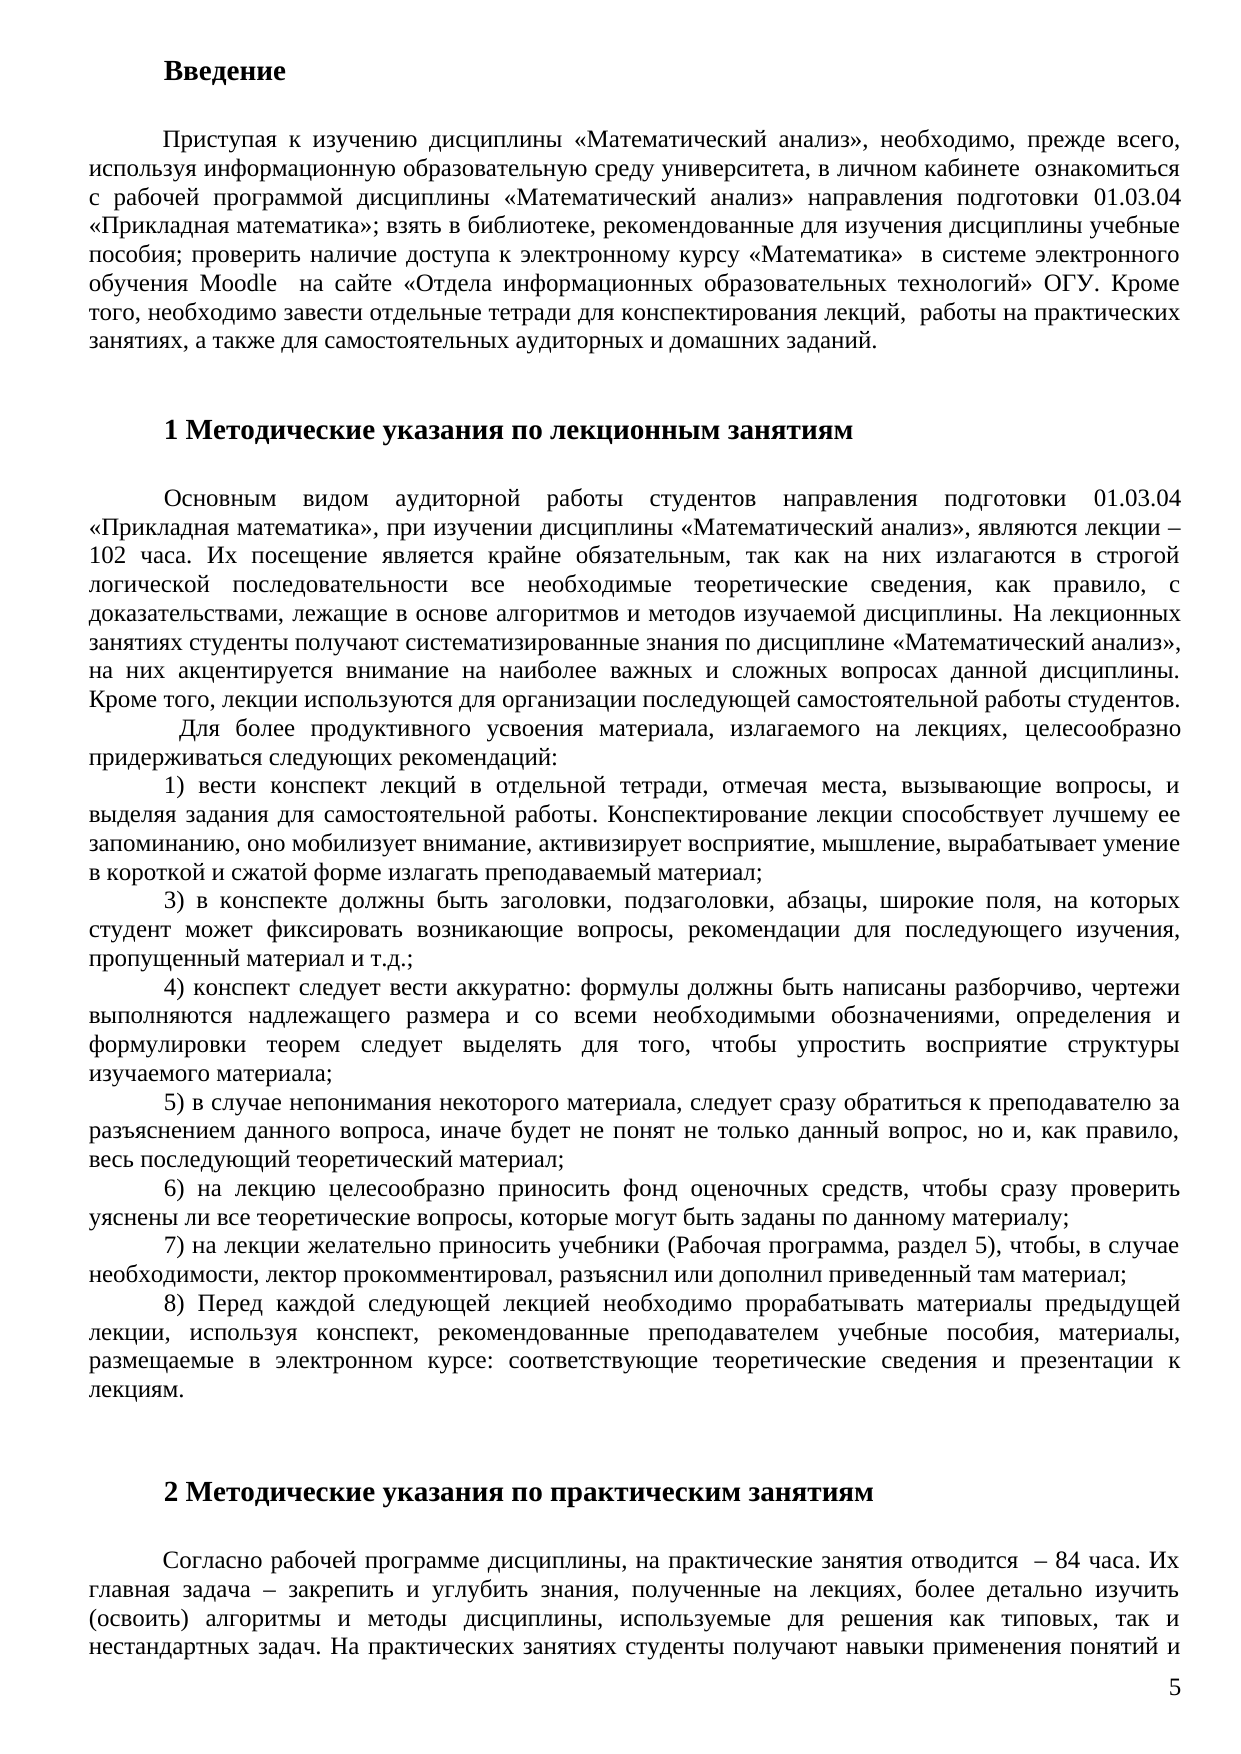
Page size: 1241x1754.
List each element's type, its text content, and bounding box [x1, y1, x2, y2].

text Приступая к изучению дисциплины «Математический анализ», необходимо, прежде всего, используя информационную образовательную среду университета, в личном кабинете ознакомиться с рабочей программой дисциплины «Математический анализ» направления подготовки 01.03.04 «Прикладная математика»; взять в библиотеке, рекомендованные для изучения дисциплины учебные пособия; проверить наличие доступа к электронному курсу «Математика» в системе электронного обучения Moodle на сайте «Отдела информационных образовательных технологий» ОГУ. Кроме того, необходимо завести отдельные тетради для конспектирования лекций, работы на практических занятиях, а также для самостоятельных аудиторных и домашних заданий. [88, 124, 1181, 354]
text 1) вести конспект лекций в отдельной тетради, отмечая места, вызывающие вопросы, и выделяя задания для самостоятельной работы. Конспектирование лекции способствует лучшему ее запоминанию, оно мобилизует внимание, активизирует восприятие, мышление, вырабатывает умение в короткой и сжатой форме излагать преподаваемый материал; [88, 770, 1181, 885]
text 8) Перед каждой следующей лекцией необходимо прорабатывать материалы предыдущей лекции, используя конспект, рекомендованные преподавателем учебные пособия, материалы, размещаемые в электронном курсе: соответствующие теоретические сведения и презентации к лекциям. [88, 1288, 1181, 1403]
text 1 Методические указания по лекционным занятиям [88, 412, 1181, 445]
text Для более продуктивного усвоения материала, излагаемого на лекциях, целесообразно придерживаться следующих рекомендаций: [88, 713, 1181, 770]
text 5) в случае непонимания некоторого материала, следует сразу обратиться к преподавателю за разъяснением данного вопроса, иначе будет не понят не только данный вопрос, но и, как правило, весь последующий теоретический материал; [88, 1087, 1181, 1173]
text 7) на лекции желательно приносить учебники (Рабочая программа, раздел 5), чтобы, в случае необходимости, лектор прокомментировал, разъяснил или дополнил приведенный там материал; [88, 1230, 1181, 1288]
text 2 Методические указания по практическим занятиям [88, 1474, 1181, 1508]
text Введение [88, 53, 1181, 87]
text 4) конспект следует вести аккуратно: формулы должны быть написаны разборчиво, чертежи выполняются надлежащего размера и со всеми необходимыми обозначениями, определения и формулировки теорем следует выделять для того, чтобы упростить восприятие структуры изучаемого материала; [88, 972, 1181, 1087]
text 3) в конспекте должны быть заголовки, подзаголовки, абзацы, широкие поля, на которых студент может фиксировать возникающие вопросы, рекомендации для последующего изучения, пропущенный материал и т.д.; [88, 885, 1181, 972]
text Основным видом аудиторной работы студентов направления подготовки 01.03.04 «Прикладная математика», при изучении дисциплины «Математический анализ», являются лекции – 102 часа. Их посещение является крайне обязательным, так как на них излагаются в строгой логической последовательности все необходимые теоретические сведения, как правило, с доказательствами, лежащие в основе алгоритмов и методов изучаемой дисциплины. На лекционных занятиях студенты получают систематизированные знания по дисциплине «Математический анализ», на них акцентируется внимание на наиболее важных и сложных вопросах данной дисциплины. Кроме того, лекции используются для организации последующей самостоятельной работы студентов. [88, 483, 1181, 713]
text 6) на лекцию целесообразно приносить фонд оценочных средств, чтобы сразу проверить уяснены ли все теоретические вопросы, которые могут быть заданы по данному материалу; [88, 1173, 1181, 1230]
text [88, 1545, 1181, 1660]
